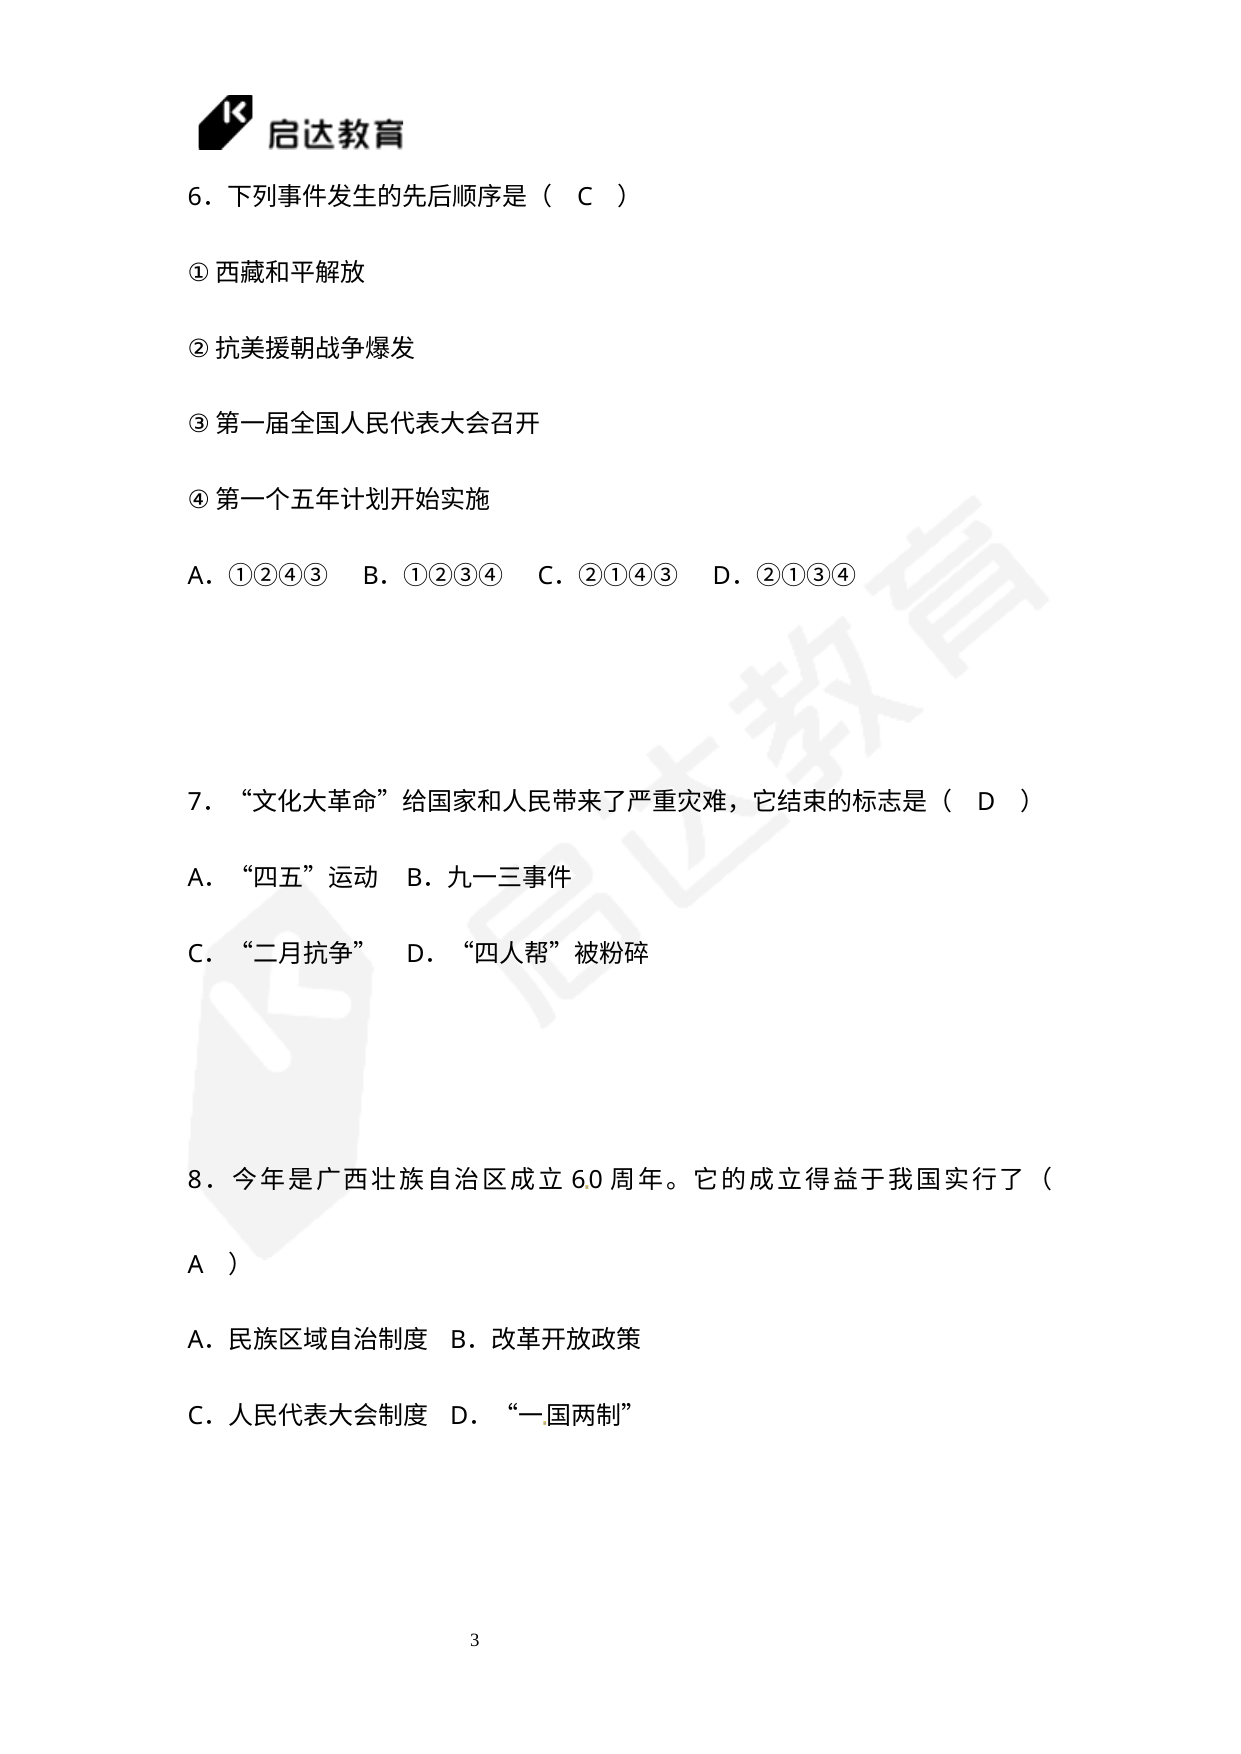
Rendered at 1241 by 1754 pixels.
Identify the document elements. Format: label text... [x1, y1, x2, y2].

text A．民族区域自治制度 B．改革开放政策 [187, 1306, 1053, 1371]
text C．“二月抗争” D．“四人帮”被粉碎 [187, 919, 1053, 984]
text A．“四五”运动 B．九一三事件 [187, 843, 1053, 908]
text ②抗美援朝战争爆发 [187, 314, 1053, 379]
text ①西藏和平解放 [187, 238, 1053, 303]
text C．人民代表大会制度 D．“一国两制” [187, 1381, 1053, 1446]
text ③第一届全国人民代表大会召开 [187, 389, 1053, 454]
picture [198, 95, 404, 150]
text 6．下列事件发生的先后顺序是（ C ） [187, 162, 1053, 227]
text ④第一个五年计划开始实施 [187, 465, 1053, 530]
text A．①②④③ B．①②③④ C．②①④③ D．②①③④ [187, 541, 1053, 606]
text 8．今年是广西壮族自治区成立60周年。它的成立得益于我国实行了（ A ） [187, 1145, 1053, 1295]
text 7．“文化大革命”给国家和人民带来了严重灾难，它结束的标志是（ D ） [187, 767, 1053, 832]
